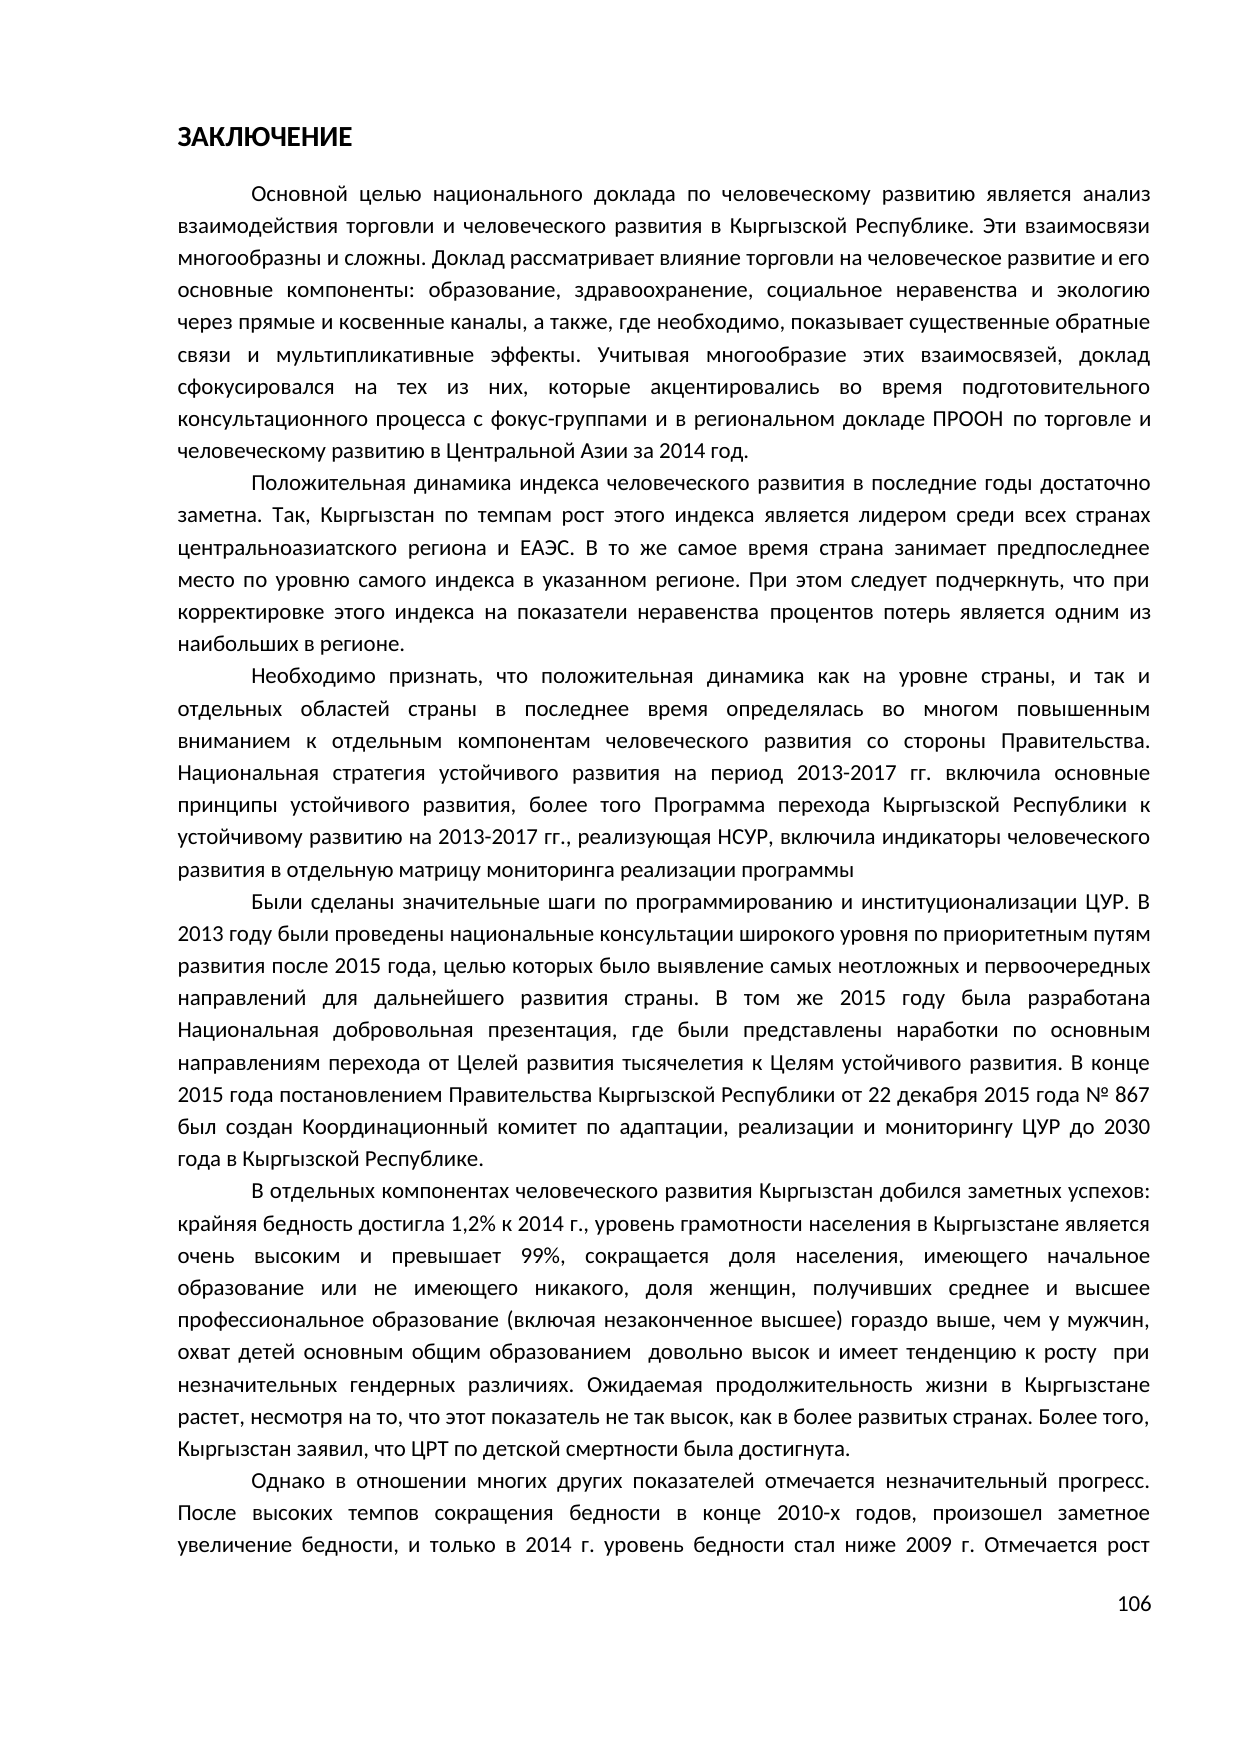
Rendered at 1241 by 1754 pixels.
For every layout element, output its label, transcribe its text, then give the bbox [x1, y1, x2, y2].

text Положительная динамика индекса человеческого развития в последние годы достаточно заметна. Так, Кыргызстан по темпам рост этого индекса является лидером среди всех странах центральноазиатского региона и ЕАЭС. В то же самое время страна занимает предпоследнее место по уровню самого индекса в указанном регионе. При этом следует подчеркнуть, что при корректировке этого индекса на показатели неравенства процентов потерь является одним из наибольших в регионе. [177, 468, 1152, 657]
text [177, 1466, 1152, 1559]
text Необходимо признать, что положительная динамика как на уровне страны, и так и отдельных областей страны в последнее время определялась во многом повышенным вниманием к отдельным компонентам человеческого развития со стороны Правительства. Национальная стратегия устойчивого развития на период 2013-2017 гг. включила основные принципы устойчивого развития, более того Программа перехода Кыргызской Республики к устойчивому развитию на 2013-2017 гг., реализующая НСУР, включила индикаторы человеческого развития в отдельную матрицу мониторинга реализации программы [177, 662, 1152, 883]
subtitle ЗАКЛЮЧЕНИЕ [177, 118, 1152, 154]
text Были сделаны значительные шаги по программированию и институционализации ЦУР. В 2013 году были проведены национальные консультации широкого уровня по приоритетным путям развития после 2015 года, целью которых было выявление самых неотложных и первоочередных направлений для дальнейшего развития страны. В том же 2015 году была разработана Национальная добровольная презентация, где были представлены наработки по основным направлениям перехода от Целей развития тысячелетия к Целям устойчивого развития. В конце 2015 года постановлением Правительства Кыргызской Республики от 22 декабря 2015 года № 867 был создан Координационный комитет по адаптации, реализации и мониторингу ЦУР до 2030 года в Кыргызской Республике. [177, 887, 1152, 1172]
text Основной целью национального доклада по человеческому развитию является анализ взаимодействия торговли и человеческого развития в Кыргызской Республике. Эти взаимосвязи многообразны и сложны. Доклад рассматривает влияние торговли на человеческое развитие и его основные компоненты: образование, здравоохранение, социальное неравенства и экологию через прямые и косвенные каналы, а также, где необходимо, показывает существенные обратные связи и мультипликативные эффекты. Учитывая многообразие этих взаимосвязей, доклад сфокусировался на тех из них, которые акцентировались во время подготовительного консультационного процесса с фокус-группами и в региональном докладе ПРООН по торговле и человеческому развитию в Центральной Азии за 2014 год. [177, 179, 1152, 464]
text В отдельных компонентах человеческого развития Кыргызстан добился заметных успехов: крайняя бедность достигла 1,2% к 2014 г., уровень грамотности населения в Кыргызстане является очень высоким и превышает 99%, сокращается доля населения, имеющего начальное образование или не имеющего никакого, доля женщин, получивших среднее и высшее профессиональное образование (включая незаконченное высшее) гораздо выше, чем у мужчин, охват детей основным общим образованием довольно высок и имеет тенденцию к росту при незначительных гендерных различиях. Ожидаемая продолжительность жизни в Кыргызстане растет, несмотря на то, что этот показатель не так высок, как в более развитых странах. Более того, Кыргызстан заявил, что ЦРТ по детской смертности была достигнута. [177, 1177, 1152, 1462]
